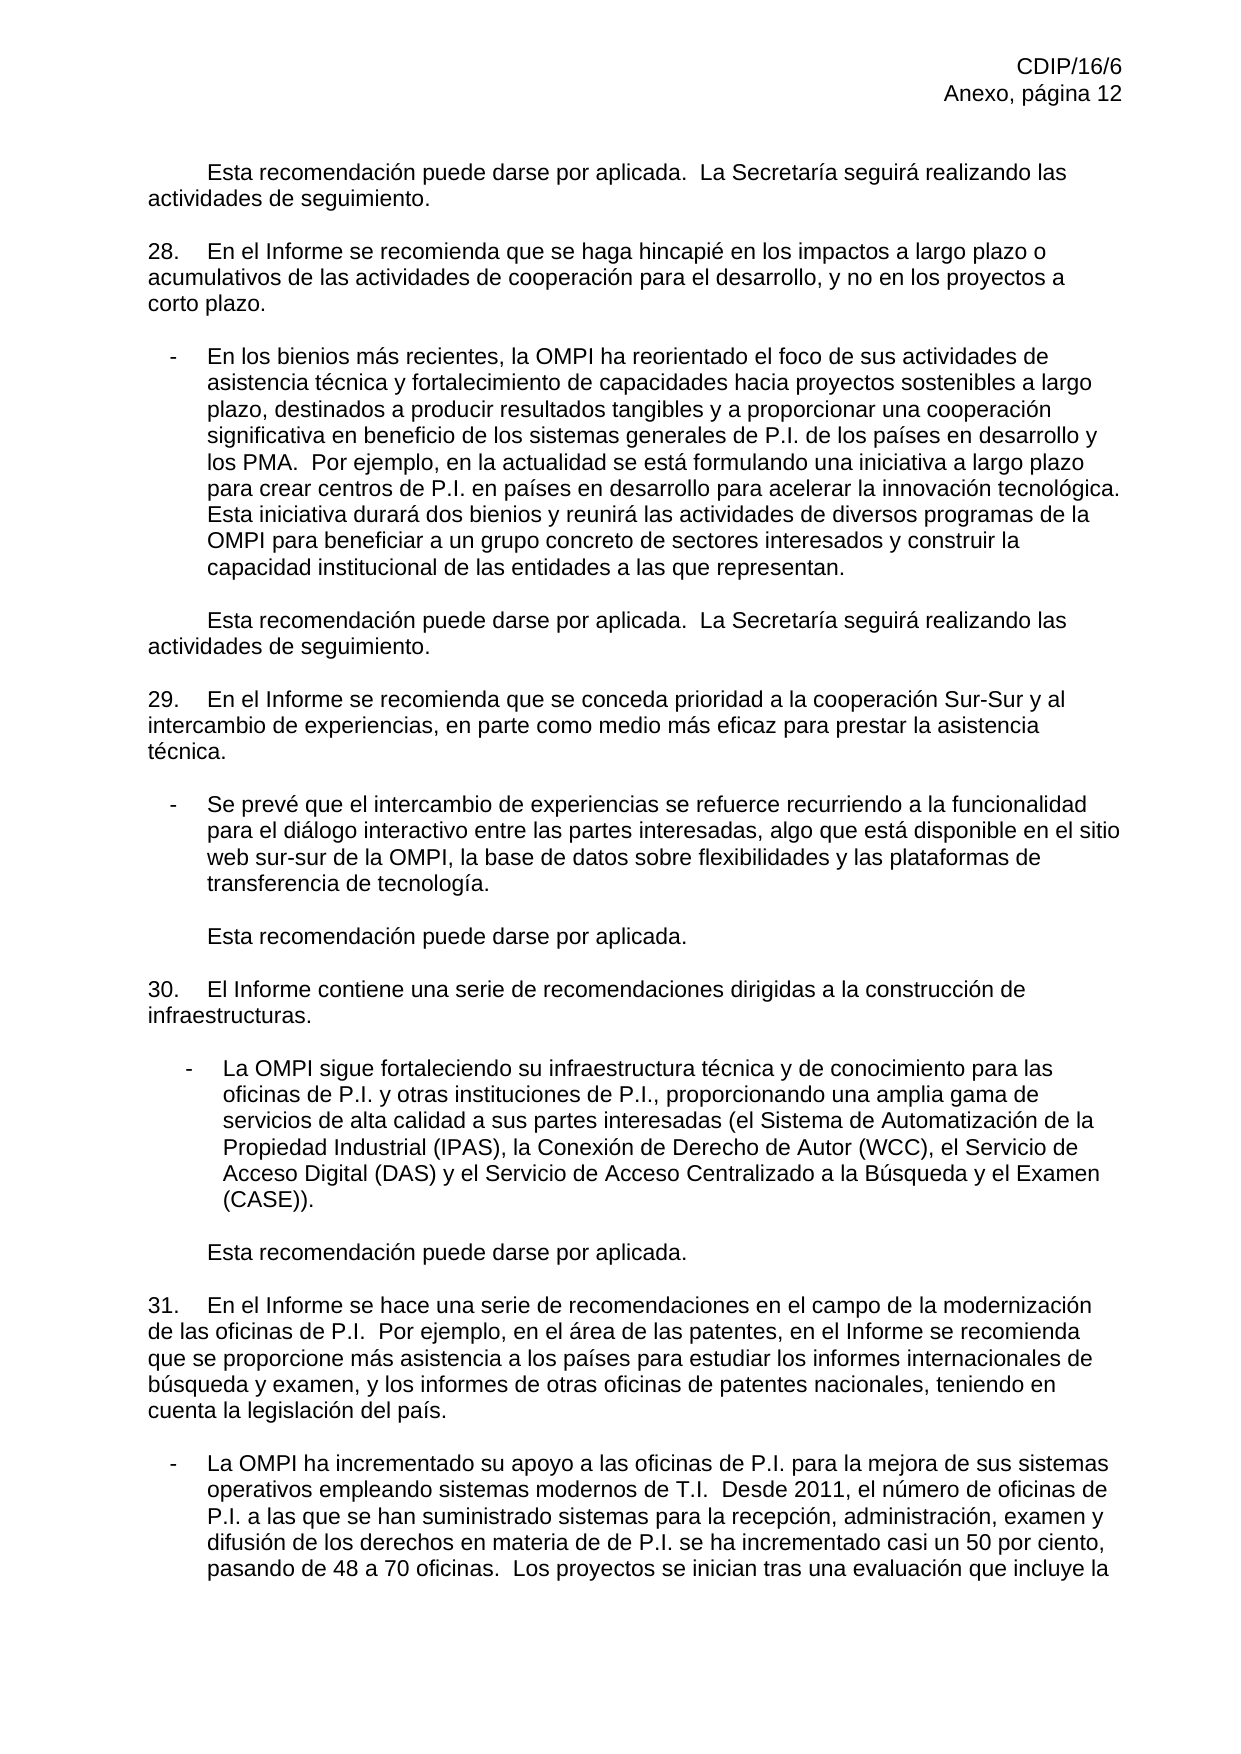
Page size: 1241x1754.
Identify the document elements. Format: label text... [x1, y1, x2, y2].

text 29. En el Informe se recomienda que se conceda prioridad a la cooperación Sur-Sur y al intercambio de experiencias, en parte como medio más eficaz para prestar la asistencia técnica. [148, 686, 1122, 765]
list La OMPI sigue fortaleciendo su infraestructura técnica y de conocimiento para las oficinas de P.I. y otras instituciones de P.I., proporcionando una amplia gama de servicios de alta calidad a sus partes interesadas (el Sistema de Automatización de la Propiedad Industrial (IPAS), la Conexión de Derecho de Autor (WCC), el Servicio de Acceso Digital (DAS) y el Servicio de Acceso Centralizado a la Búsqueda y el Examen (CASE)). [185, 1054, 1122, 1213]
list Se prevé que el intercambio de experiencias se refuerce recurriendo a la funcionalidad para el diálogo interactivo entre las partes interesadas, algo que está disponible en el sitio web sur-sur de la OMPI, la base de datos sobre flexibilidades y las plataformas de transferencia de tecnología. [169, 791, 1122, 896]
text 28. En el Informe se recomienda que se haga hincapié en los impactos a largo plazo o acumulativos de las actividades de cooperación para el desarrollo, y no en los proyectos a corto plazo. [148, 238, 1122, 317]
text Esta recomendación puede darse por aplicada. La Secretaría seguirá realizando las actividades de seguimiento. [148, 607, 1122, 659]
list En los bienios más recientes, la OMPI ha reorientado el foco de sus actividades de asistencia técnica y fortalecimiento de capacidades hacia proyectos sostenibles a largo plazo, destinados a producir resultados tangibles y a proporcionar una cooperación significativa en beneficio de los sistemas generales de P.I. de los países en desarrollo y los PMA. Por ejemplo, en la actualidad se está formulando una iniciativa a largo plazo para crear centros de P.I. en países en desarrollo para acelerar la innovación tecnológica. Esta iniciativa durará dos bienios y reunirá las actividades de diversos programas de la OMPI para beneficiar a un grupo concreto de sectores interesados y construir la capacidad institucional de las entidades a las que representan. [169, 343, 1122, 580]
text Esta recomendación puede darse por aplicada. La Secretaría seguirá realizando las actividades de seguimiento. [148, 158, 1122, 211]
text Esta recomendación puede darse por aplicada. [148, 923, 1122, 949]
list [169, 1450, 1122, 1582]
text Esta recomendación puede darse por aplicada. [148, 1239, 1122, 1265]
text 31. En el Informe se hace una serie de recomendaciones en el campo de la modernización de las oficinas de P.I. Por ejemplo, en el área de las patentes, en el Informe se recomienda que se proporcione más asistencia a los países para estudiar los informes internacionales de búsqueda y examen, y los informes de otras oficinas de patentes nacionales, teniendo en cuenta la legislación del país. [148, 1292, 1122, 1423]
text 30. El Informe contiene una serie de recomendaciones dirigidas a la construcción de infraestructuras. [148, 976, 1122, 1028]
